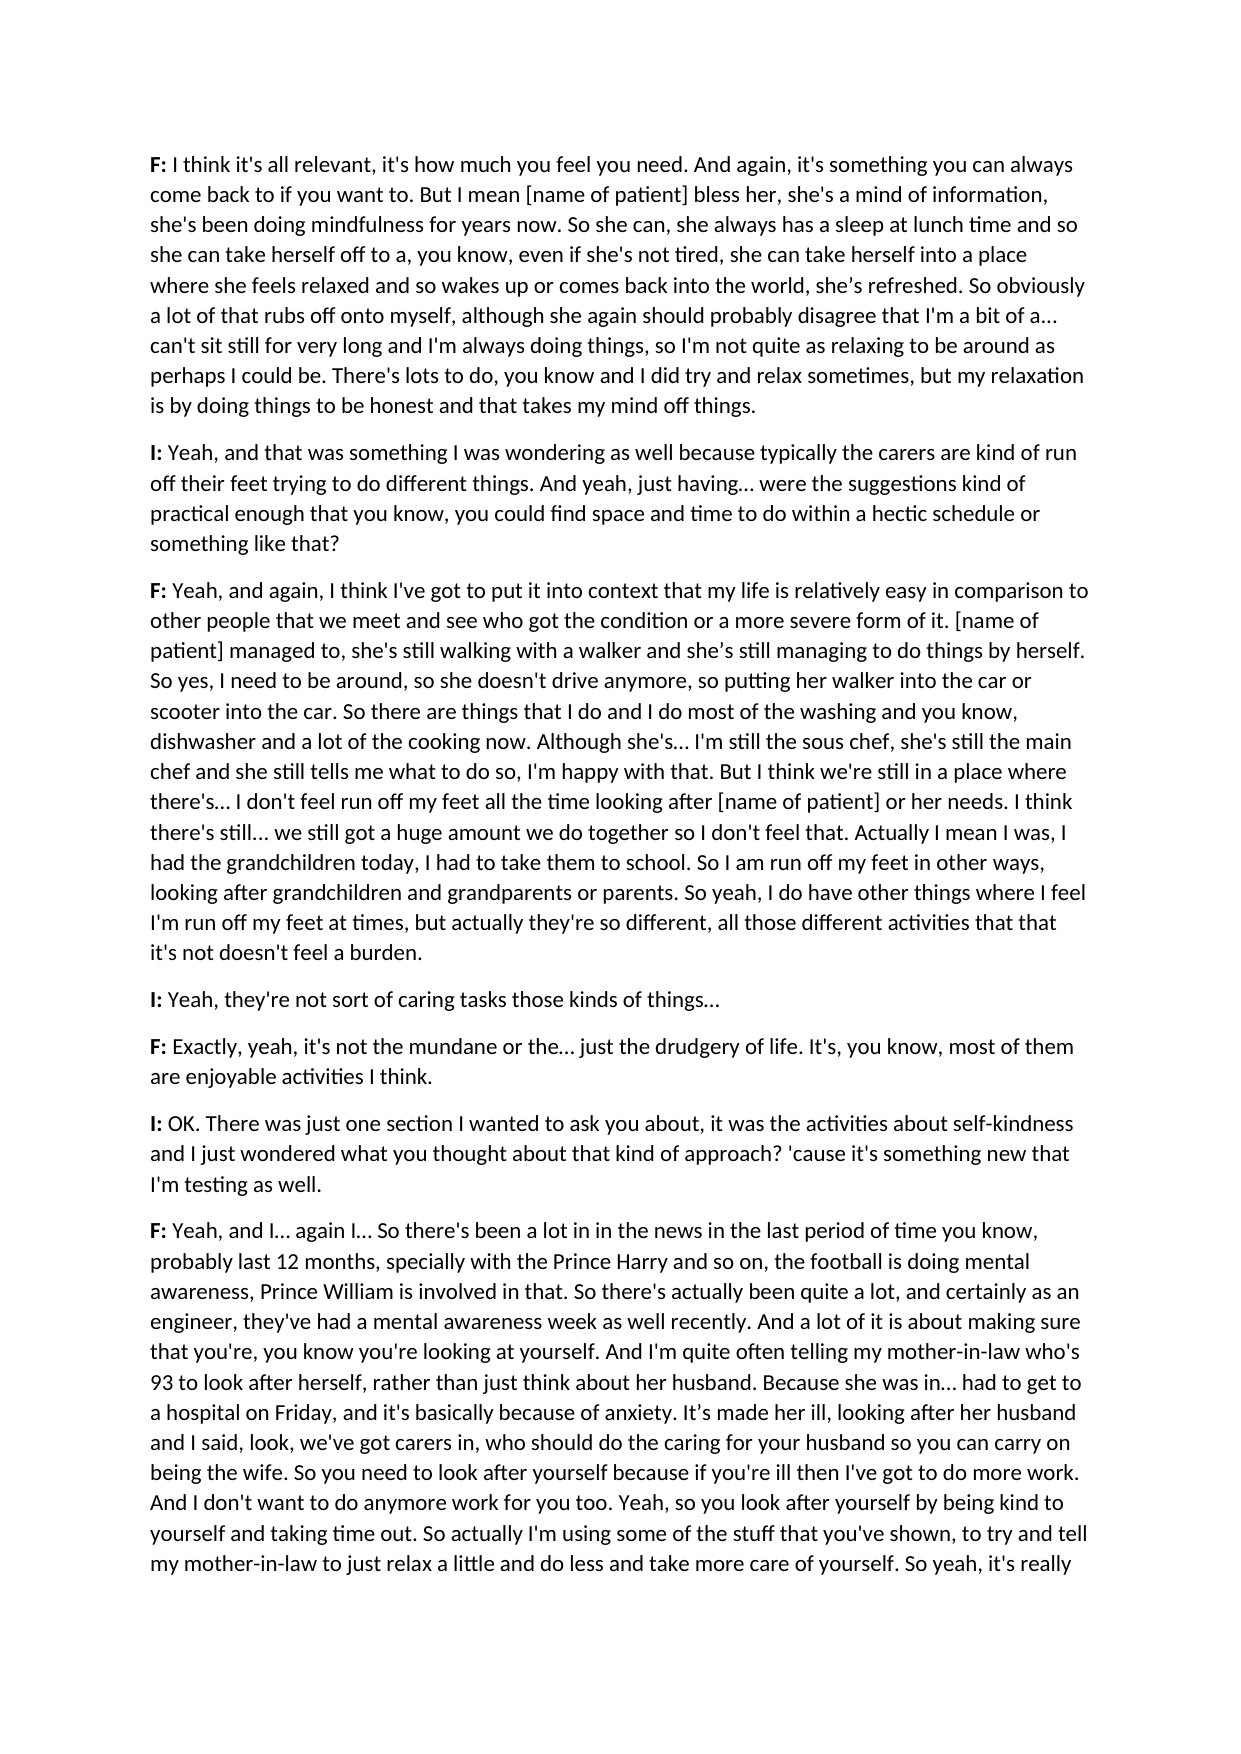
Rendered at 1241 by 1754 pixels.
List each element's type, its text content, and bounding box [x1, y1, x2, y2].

text F: Exactly, yeah, it's not the mundane or the… just the drudgery of life. It's, you know, most of them are enjoyable activities I think. [150, 1032, 1090, 1091]
text F: I think it's all relevant, it's how much you feel you need. And again, it's something you can always come back to if you want to. But I mean [name of patient] bless her, she's a mind of information, she's been doing mindfulness for years now. So she can, she always has a sleep at lunch time and so she can take herself off to a, you know, even if she's not tired, she can take herself into a place where she feels relaxed and so wakes up or comes back into the world, she’s refreshed. So obviously a lot of that rubs off onto myself, although she again should probably disagree that I'm a bit of a... can't sit still for very long and I'm always doing things, so I'm not quite as relaxing to be around as perhaps I could be. There's lots to do, you know and I did try and relax sometimes, but my relaxation is by doing things to be honest and that takes my mind off things. [150, 150, 1090, 420]
text I: Yeah, and that was something I was wondering as well because typically the carers are kind of run off their feet trying to do different things. And yeah, just having… were the suggestions kind of practical enough that you know, you could find space and time to do within a hectic schedule or something like that? [150, 438, 1090, 557]
text F: Yeah, and again, I think I've got to put it into context that my life is relatively easy in comparison to other people that we meet and see who got the condition or a more severe form of it. [name of patient] managed to, she's still walking with a walker and she’s still managing to do things by herself. So yes, I need to be around, so she doesn't drive anymore, so putting her walker into the car or scooter into the car. So there are things that I do and I do most of the washing and you know, dishwasher and a lot of the cooking now. Although she's… I'm still the sous chef, she's still the main chef and she still tells me what to do so, I'm happy with that. But I think we're still in a place where there's… I don't feel run off my feet all the time looking after [name of patient] or her needs. I think there's still... we still got a huge amount we do together so I don't feel that. Actually I mean I was, I had the grandchildren today, I had to take them to school. So I am run off my feet in other ways, looking after grandchildren and grandparents or parents. So yeah, I do have other things where I feel I'm run off my feet at times, but actually they're so different, all those different activities that that it's not doesn't feel a burden. [150, 576, 1090, 967]
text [150, 1217, 1090, 1577]
text I: OK. There was just one section I wanted to ask you about, it was the activities about self-kindness and I just wondered what you thought about that kind of approach? 'cause it's something new that I'm testing as well. [150, 1109, 1090, 1198]
text I: Yeah, they're not sort of caring tasks those kinds of things… [150, 985, 1090, 1013]
